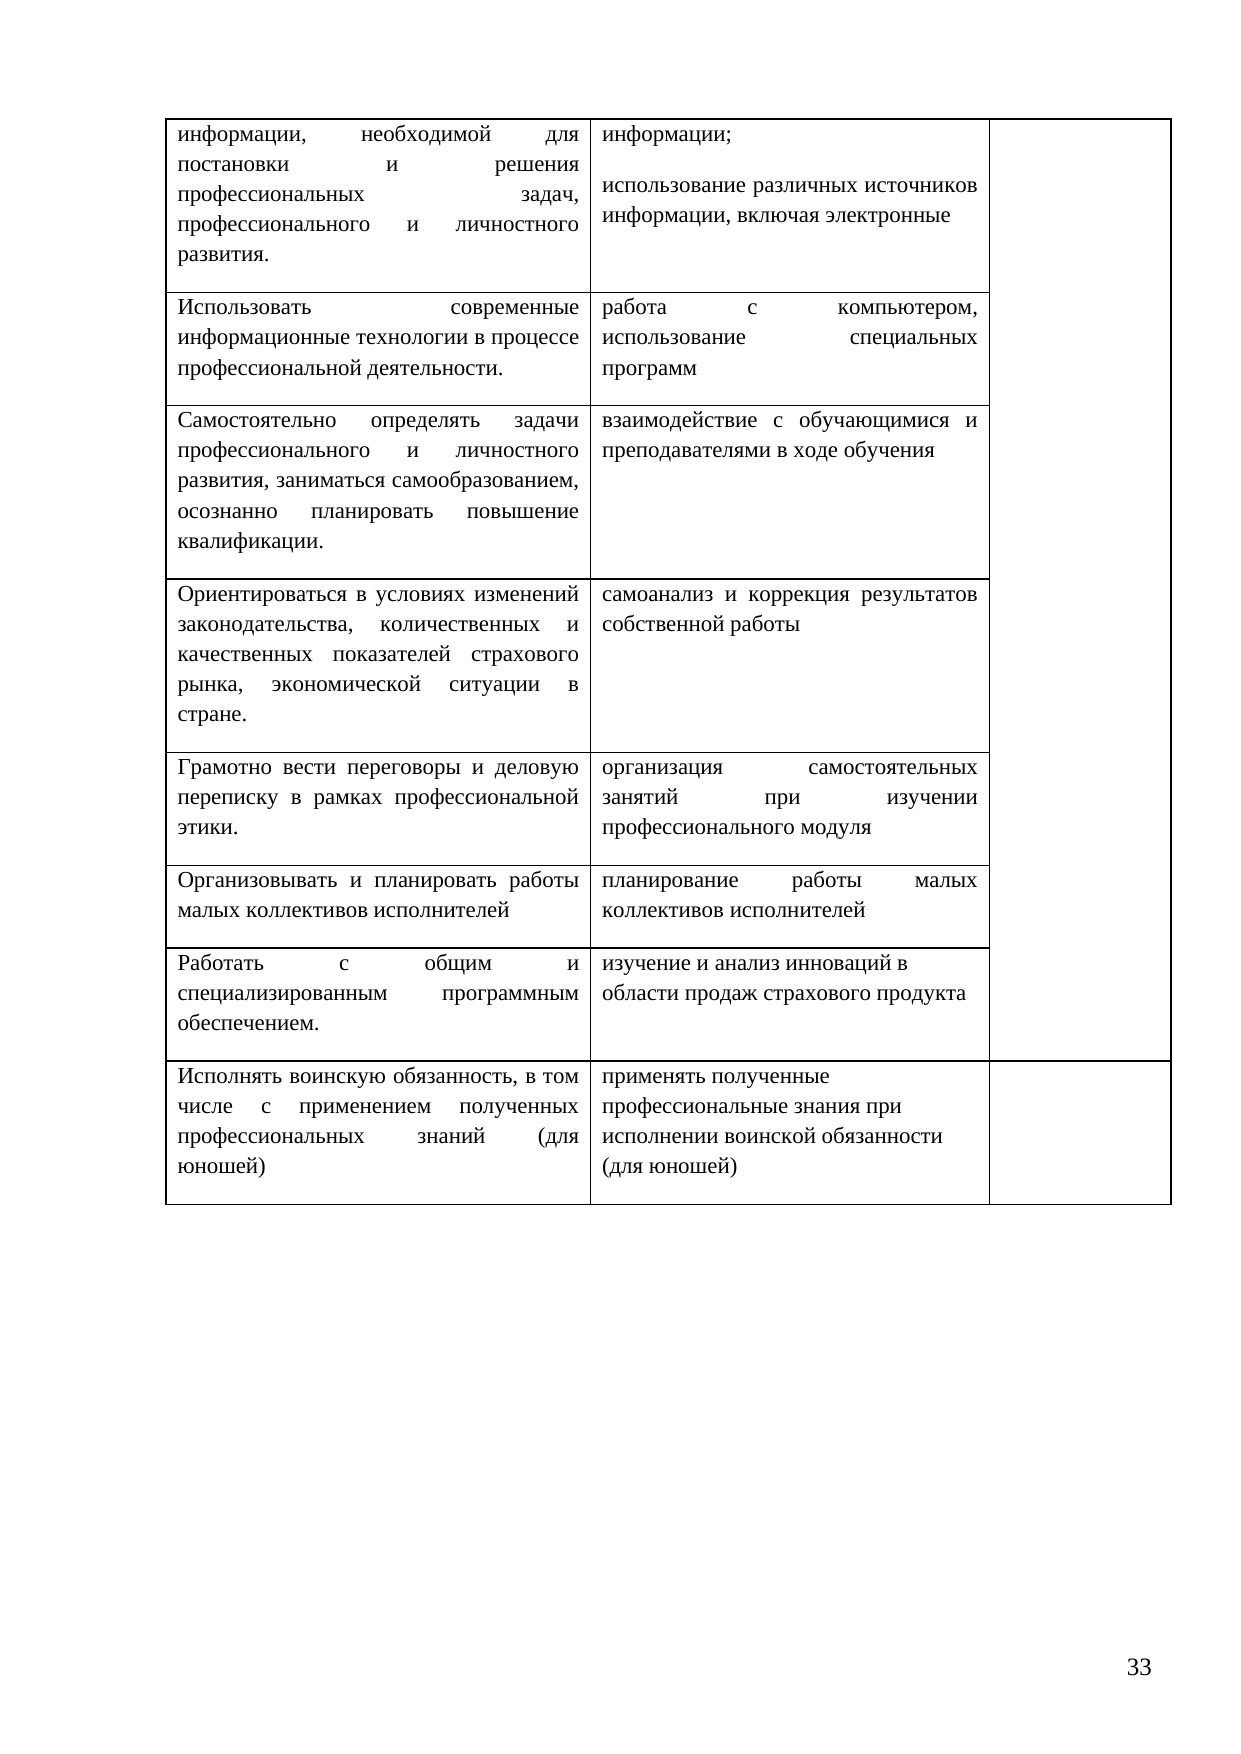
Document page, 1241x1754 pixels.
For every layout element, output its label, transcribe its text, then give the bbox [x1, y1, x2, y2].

table_cell Работать с общим и специализированным программным обеспечением. [167, 949, 590, 1060]
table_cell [591, 120, 989, 292]
table_cell Ориентироваться в условиях изменений законодательства, количественных и качественных показателей страхового рынка, экономической ситуации в стране. [167, 580, 590, 751]
table_cell организация самостоятельных занятий при изучении профессионального модуля [591, 753, 989, 864]
table_cell самоанализ и коррекция результатов собственной работы [591, 580, 989, 751]
table_cell Самостоятельно определять задачи профессионального и личностного развития, заниматься самообразованием, осознанно планировать повышение квалификации. [167, 406, 590, 578]
table_cell Использовать современные информационные технологии в процессе профессиональной деятельности. [167, 293, 590, 404]
table_cell [990, 1062, 1170, 1203]
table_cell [167, 120, 590, 292]
table_cell Организовывать и планировать работы малых коллективов исполнителей [167, 866, 590, 947]
table_cell работа с компьютером, использование специальных программ [591, 293, 989, 404]
table_cell изучение и анализ инноваций в области продаж страхового продукта [591, 949, 989, 1060]
table_cell применять полученные профессиональные знания при исполнении воинской обязанности (для юношей) [591, 1062, 989, 1203]
table_cell взаимодействие с обучающимися и преподавателями в ходе обучения [591, 406, 989, 578]
table_cell Грамотно вести переговоры и деловую переписку в рамках профессиональной этики. [167, 753, 590, 864]
table_cell Исполнять воинскую обязанность, в том числе с применением полученных профессиональных знаний (для юношей) [167, 1062, 590, 1203]
table_cell планирование работы малых коллективов исполнителей [591, 866, 989, 947]
